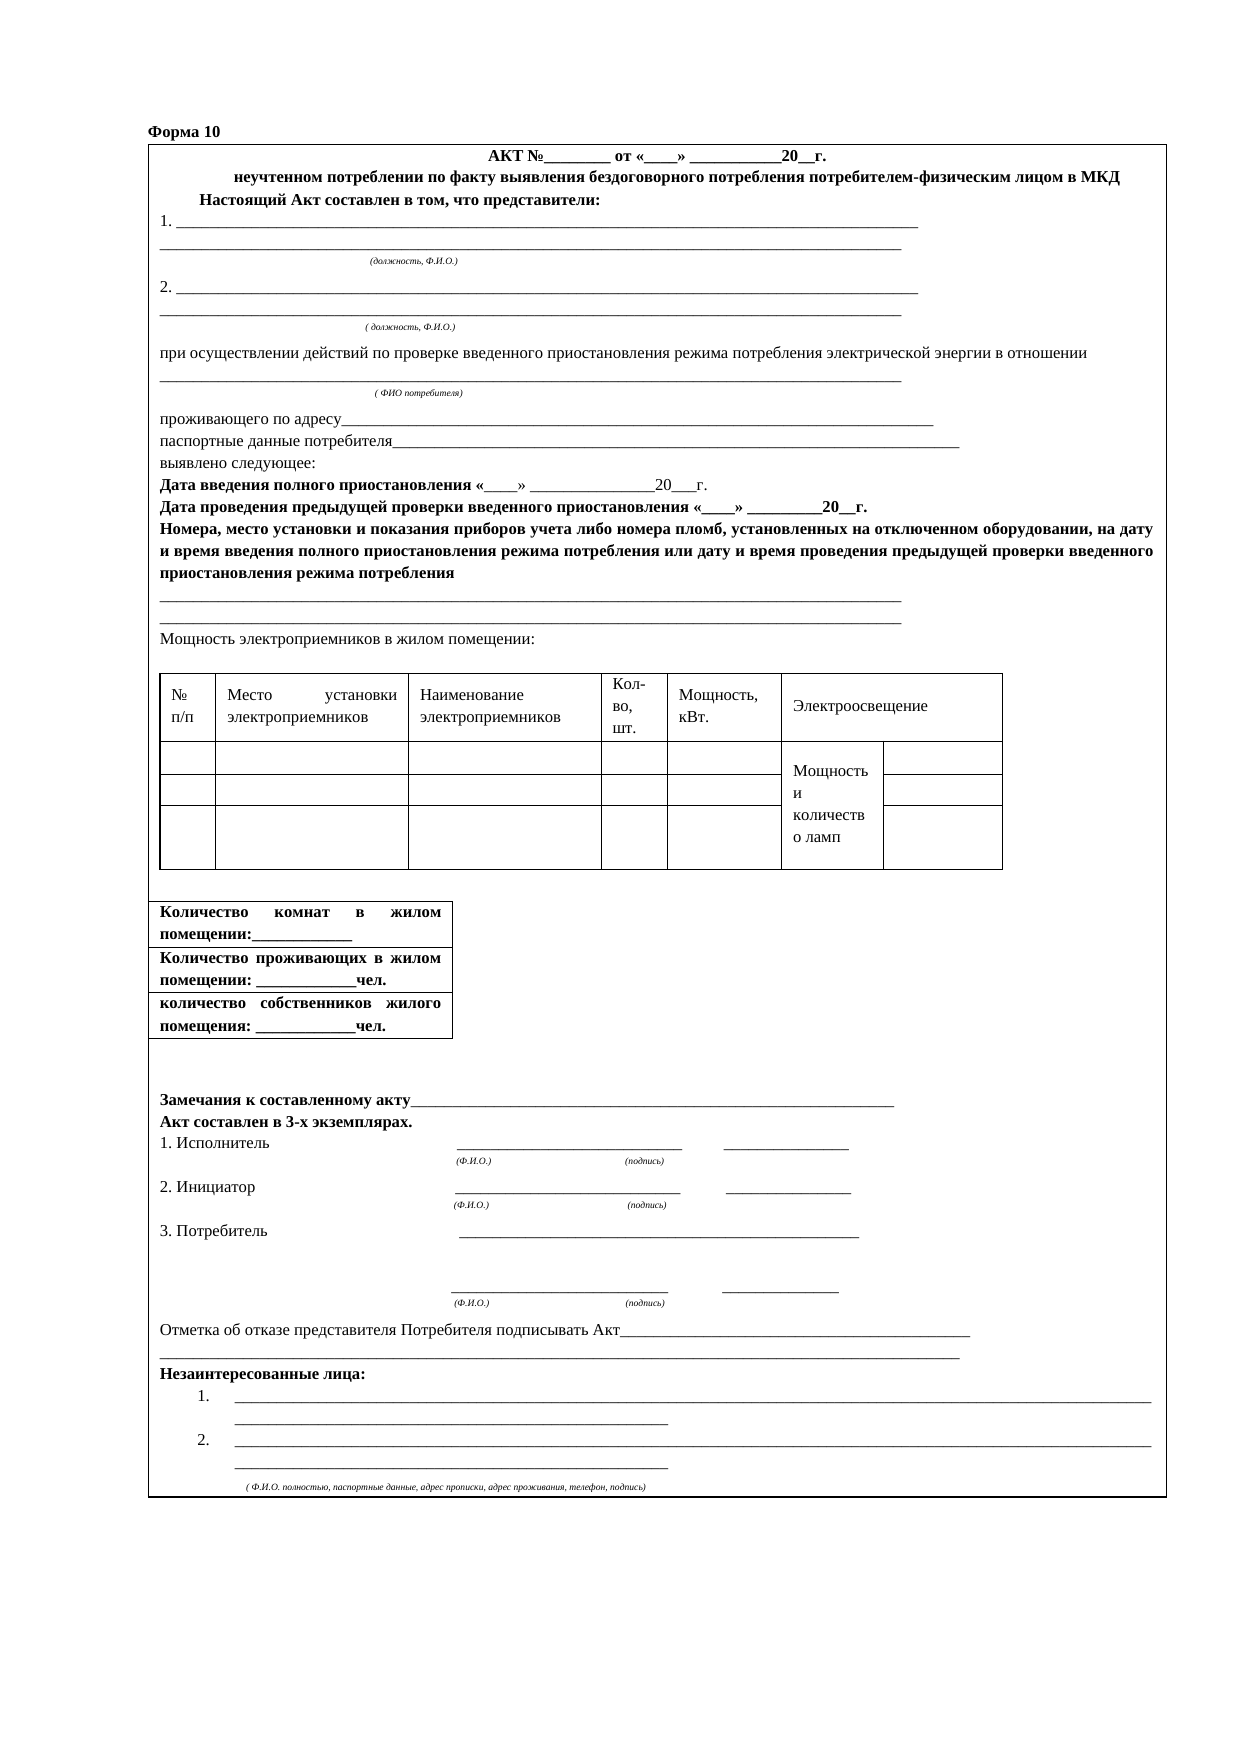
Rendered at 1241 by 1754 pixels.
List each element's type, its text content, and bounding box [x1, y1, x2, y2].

subtitle Форма 10 [148, 122, 1167, 141]
table_header АКТ №________ от «____» ___________20__г. неучтенном потреблении по факту выявления бездоговорного потребления потребителем-физическим лицом в МКД Настоящий Акт составлен в том, что представители: 1. _________________________________________________________________________________________ _________________________________________________________________________________________ (должность, Ф.И.О.) 2. _________________________________________________________________________________________ _________________________________________________________________________________________ ( должность, Ф.И.О.) при осуществлении действий по проверке введенного приостановления режима потребления электрической энергии в отношении _________________________________________________________________________________________ ( ФИО потребителя) проживающего по адресу_______________________________________________________________________ паспортные данные потребителя____________________________________________________________________ выявлено следующее: Дата введения полного приостановления «____» _______________20___г. Дата проведения предыдущей проверки введенного приостановления «____» _________20__г. Номера, место установки и показания приборов учета либо номера пломб, установленных на отключенном оборудовании, на дату и время введения полного приостановления режима потребления или дату и время проведения предыдущей проверки введенного приостановления режима потребления _________________________________________________________________________________________ _________________________________________________________________________________________ Мощность электроприемников в жилом помещении: Замечания к составленному акту__________________________________________________________ Акт составлен в 3-х экземплярах. 1. Исполнитель ___________________________ _______________ (Ф.И.О.) (подпись) 2. Инициатор ___________________________ _______________ (Ф.И.О.) (подпись) 3. Потребитель ________________________________________________ __________________________ ______________ (Ф.И.О.) (подпись) Отметка об отказе представителя Потребителя подписывать Акт__________________________________________ ________________________________________________________________________________________________ Незаинтересованные лица: __________________________________________________________________________________________________________________________________________________________________ __________________________________________________________________________________________________________________________________________________________________ ( Ф.И.О. полностью, паспортные данные, адрес прописки, адрес проживания, телефон, подпись) [149, 145, 1166, 1496]
